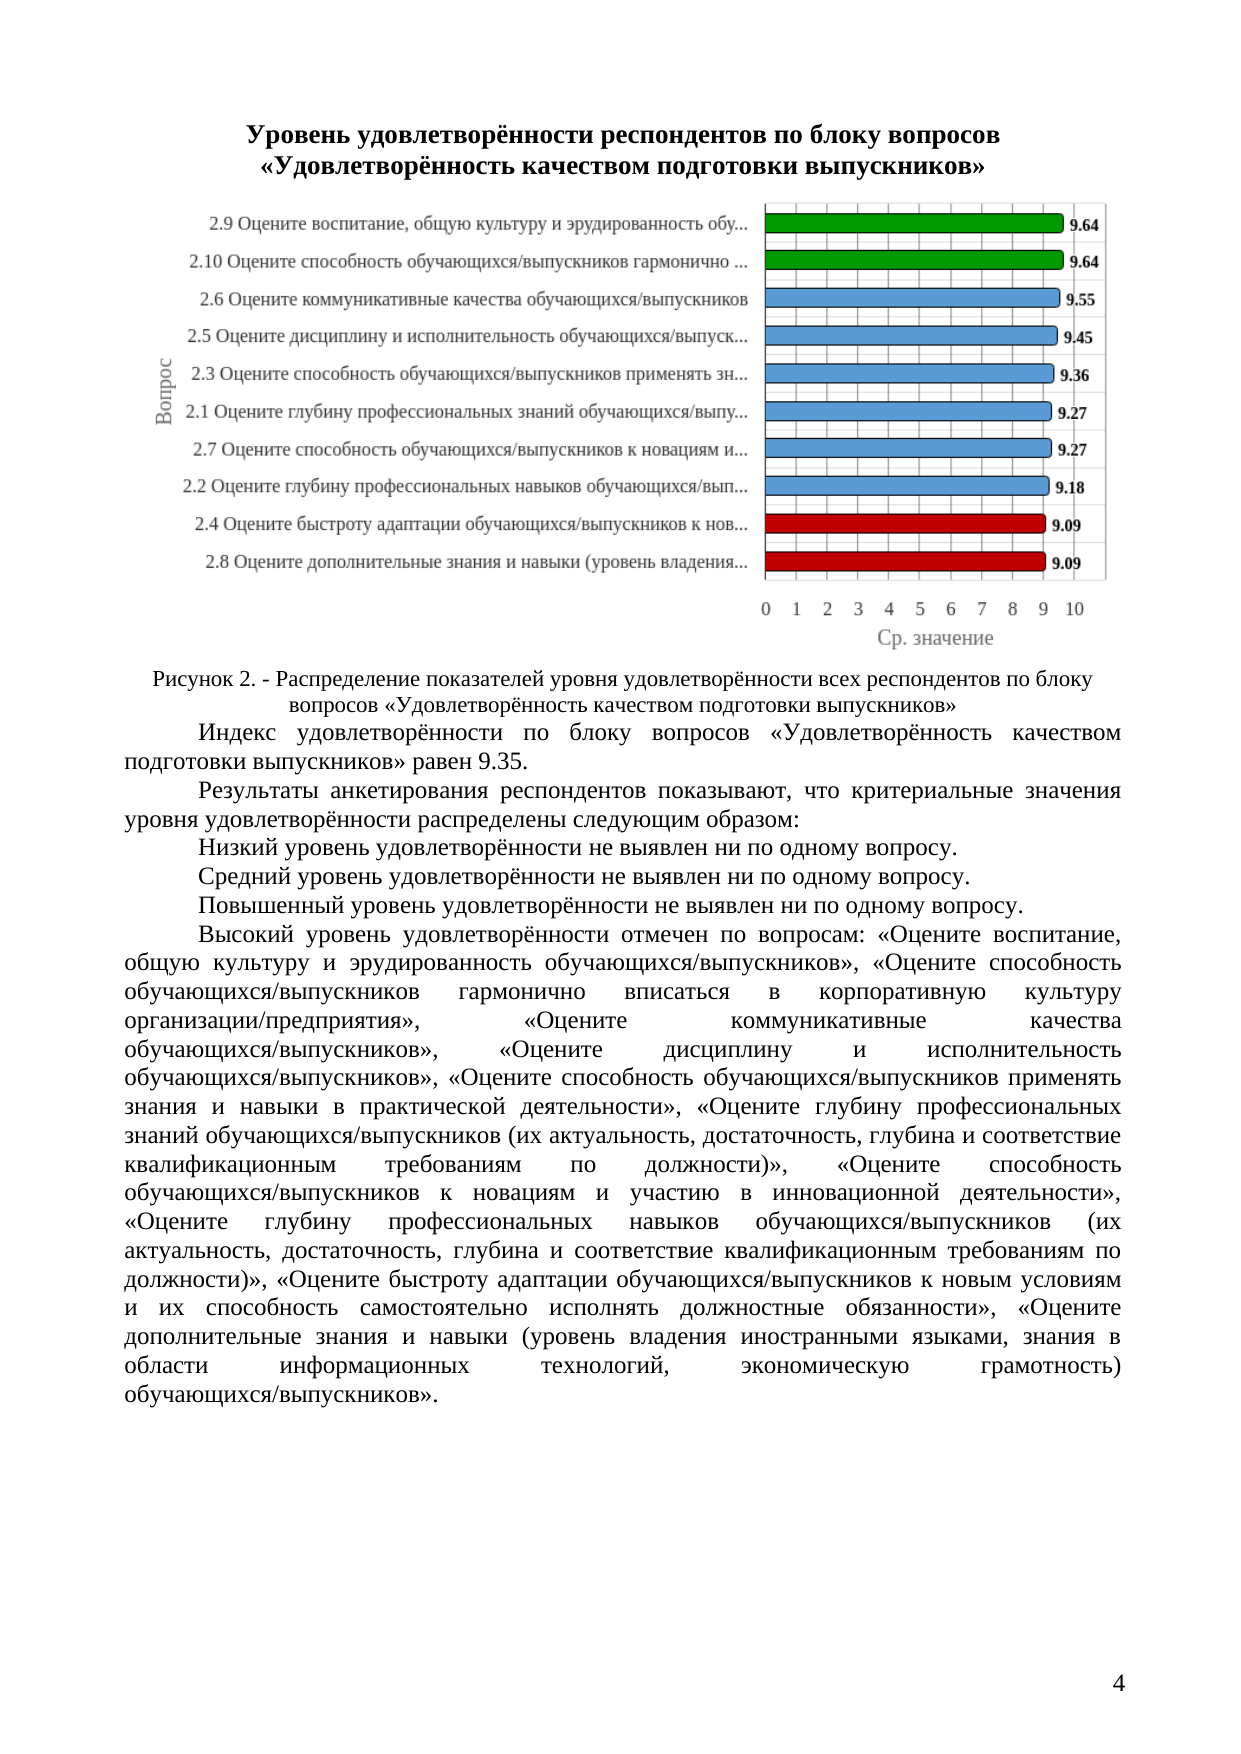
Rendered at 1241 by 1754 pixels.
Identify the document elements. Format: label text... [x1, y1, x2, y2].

text Низкий уровень удовлетворённости не выявлен ни по одному вопросу. [124, 832, 1122, 861]
text Индекс удовлетворённости по блоку вопросов «Удовлетворённость качеством подготовки выпускников» равен 9.35. [124, 717, 1122, 775]
text Повышенный уровень удовлетворённости не выявлен ни по одному вопросу. [124, 890, 1122, 919]
text Рисунок 2. - Распределение показателей уровня удовлетворённости всех респондентов по блоку вопросов «Удовлетворённость качеством подготовки выпускников» [124, 665, 1122, 717]
picture [124, 192, 1129, 665]
text Высокий уровень удовлетворённости отмечен по вопросам: «Оцените воспитание, общую культуру и эрудированность обучающихся/выпускников», «Оцените способность обучающихся/выпускников гармонично вписаться в корпоративную культуру организации/предприятия», «Оцените коммуникативные качества обучающихся/выпускников», «Оцените дисциплину и исполнительность обучающихся/выпускников», «Оцените способность обучающихся/выпускников применять знания и навыки в практической деятельности», «Оцените глубину профессиональных знаний обучающихся/выпускников (их актуальность, достаточность, глубина и соответствие квалификационным требованиям по должности)», «Оцените способность обучающихся/выпускников к новациям и участию в инновационной деятельности», «Оцените глубину профессиональных навыков обучающихся/выпускников (их актуальность, достаточность, глубина и соответствие квалификационным требованиям по должности)», «Оцените быстроту адаптации обучающихся/выпускников к новым условиям и их способность самостоятельно исполнять должностные обязанности», «Оцените дополнительные знания и навыки (уровень владения иностранными языками, знания в области информационных технологий, экономическую грамотность) обучающихся/выпускников». [124, 919, 1122, 1407]
text Средний уровень удовлетворённости не выявлен ни по одному вопросу. [124, 861, 1122, 890]
subtitle Уровень удовлетворённости респондентов по блоку вопросов «Удовлетворённость качеством подготовки выпускников» [124, 118, 1122, 180]
text Результаты анкетирования респондентов показывают, что критериальные значения уровня удовлетворённости распределены следующим образом: [124, 775, 1122, 832]
